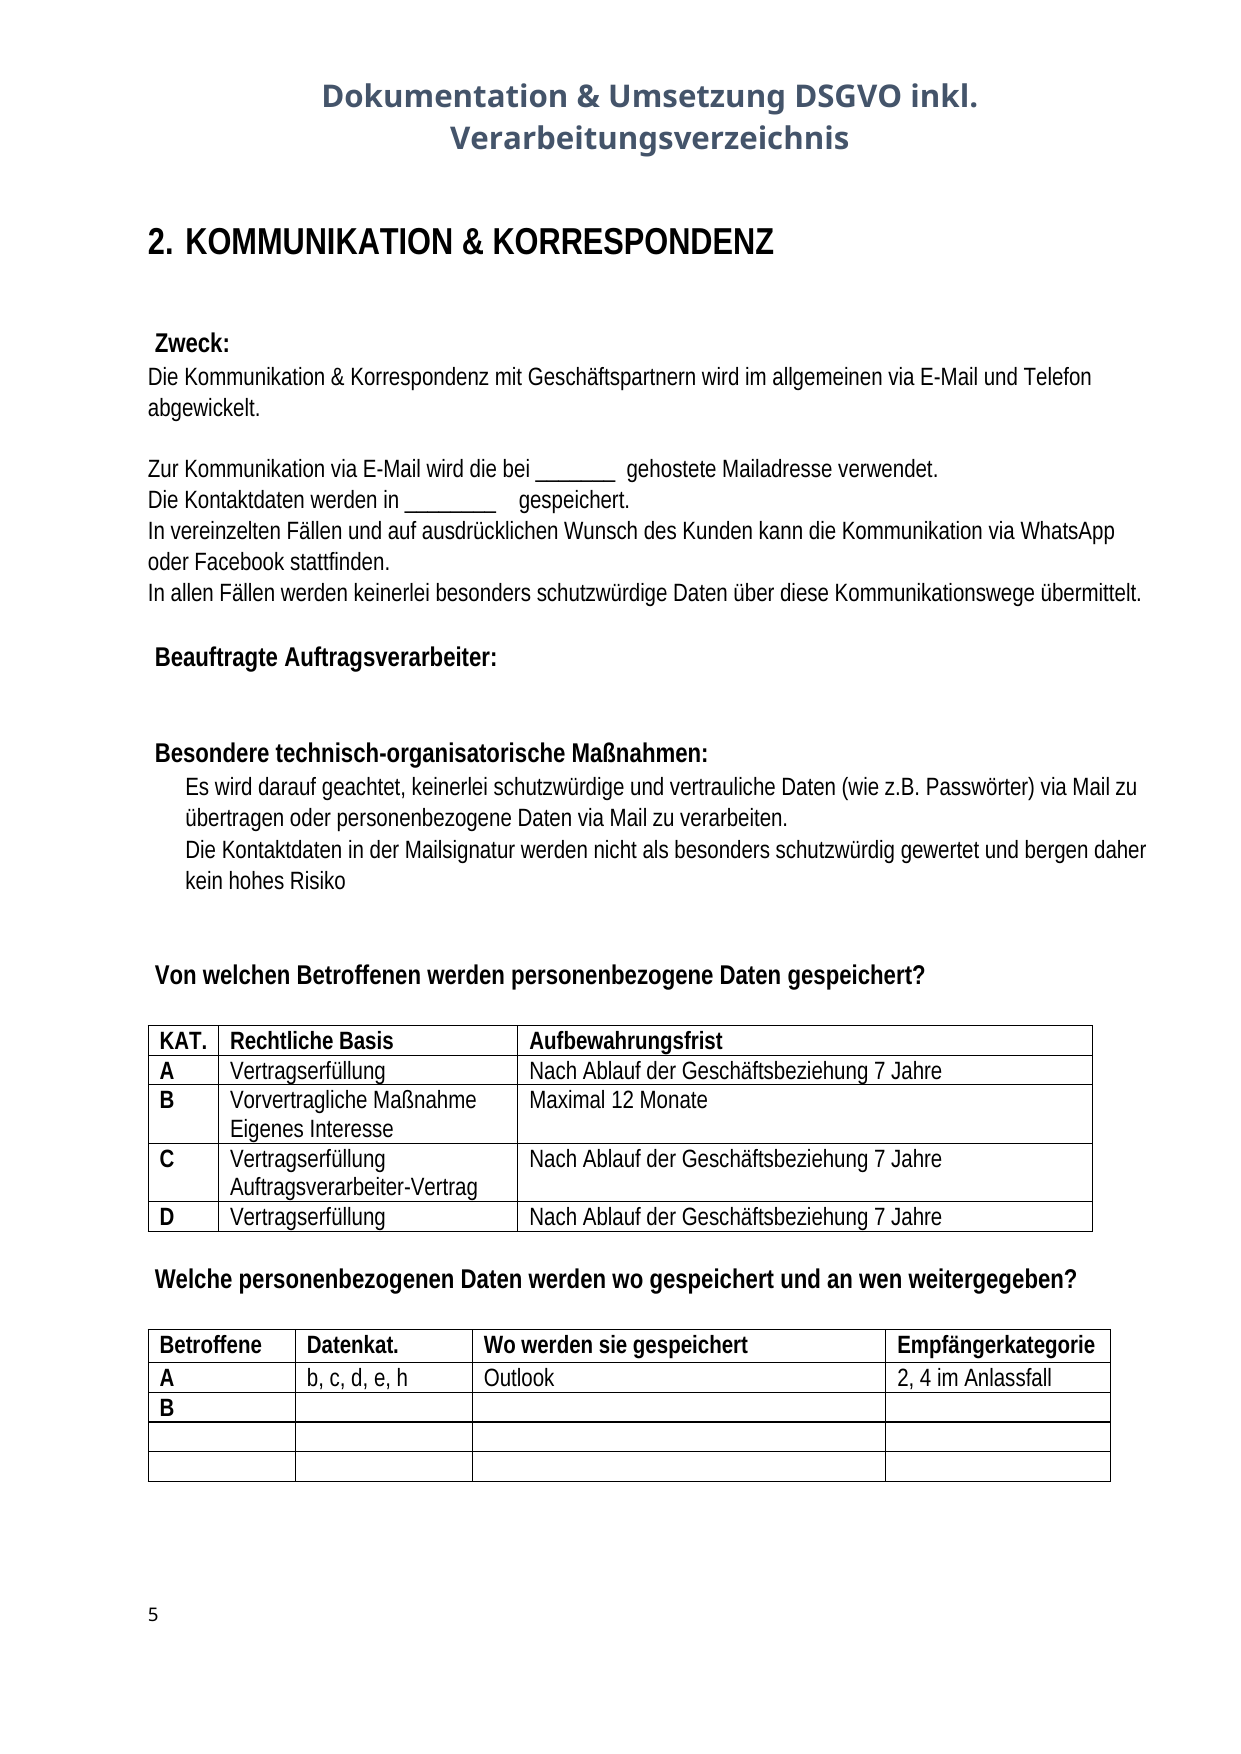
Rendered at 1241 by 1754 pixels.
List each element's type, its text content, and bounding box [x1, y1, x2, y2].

table_header Betroffene [149, 1330, 295, 1362]
table_cell [473, 1393, 885, 1421]
table_cell C [149, 1144, 218, 1201]
text Die Kommunikation & Korrespondenz mit Geschäftspartnern wird im allgemeinen via E-Mail und Telefon abgewickelt. [148, 362, 1152, 421]
table_cell [296, 1393, 472, 1421]
text Beauftragte Auftragsverarbeiter: [154, 641, 1152, 672]
table_cell [886, 1452, 1110, 1481]
text Von welchen Betroffenen werden personenbezogene Daten gespeichert? [154, 959, 1152, 990]
table_cell Vertragserfüllung [219, 1202, 517, 1231]
table_cell [886, 1393, 1110, 1421]
table_header Wo werden sie gespeichert [473, 1330, 885, 1362]
table_header KAT. [149, 1026, 218, 1054]
table_cell B [149, 1085, 218, 1143]
table_header Datenkat. [296, 1330, 472, 1362]
table_header Empfängerkategorie [886, 1330, 1110, 1362]
table_cell [149, 1452, 295, 1481]
table_header Aufbewahrungsfrist [518, 1026, 1092, 1054]
table_cell Vertragserfüllung [219, 1056, 517, 1084]
table_cell Nach Ablauf der Geschäftsbeziehung 7 Jahre [518, 1202, 1092, 1231]
text Welche personenbezogenen Daten werden wo gespeichert und an wen weitergegeben? [154, 1263, 1152, 1294]
table_cell Maximal 12 Monate [518, 1085, 1092, 1143]
table_cell Outlook [473, 1363, 885, 1392]
table_cell A [149, 1363, 295, 1392]
text Zur Kommunikation via E-Mail wird die bei _______ gehostete Mailadresse verwendet. Die Kontaktdaten werden in ________ gespeichert. [148, 454, 1152, 514]
table_cell 2, 4 im Anlassfall [886, 1363, 1110, 1392]
text Besondere technisch-organisatorische Maßnahmen: [154, 738, 1152, 769]
table_cell [296, 1452, 472, 1481]
table_cell [296, 1423, 472, 1451]
table_cell Nach Ablauf der Geschäftsbeziehung 7 Jahre [518, 1144, 1092, 1201]
text In vereinzelten Fällen und auf ausdrücklichen Wunsch des Kunden kann die Kommunikation via WhatsApp oder Facebook stattfinden. [148, 516, 1152, 576]
table_cell B [149, 1393, 295, 1421]
text Zweck: [154, 328, 1152, 359]
table_cell [473, 1423, 885, 1451]
text In allen Fällen werden keinerlei besonders schutzwürdige Daten über diese Kommunikationswege übermittelt. [148, 578, 1152, 607]
table_header Rechtliche Basis [219, 1026, 517, 1054]
table_cell Nach Ablauf der Geschäftsbeziehung 7 Jahre [518, 1056, 1092, 1084]
table_cell A [149, 1056, 218, 1084]
table_cell [886, 1423, 1110, 1451]
table_cell [149, 1423, 295, 1451]
table_cell Vorvertragliche Maßnahme Eigenes Interesse [219, 1085, 517, 1143]
table_cell D [149, 1202, 218, 1231]
text Kommunikation & Korrespondenz [148, 219, 1152, 262]
text Es wird darauf geachtet, keinerlei schutzwürdige und vertrauliche Daten (wie z.B. Passwörter) via Mail zu übertragen oder personenbezogene Daten via Mail zu verarbeiten. Die Kontaktdaten in der Mailsignatur werden nicht als besonders schutzwürdig gewertet und bergen daher kein hohes Risiko [185, 772, 1152, 895]
table_cell [473, 1452, 885, 1481]
table_cell b, c, d, e, h [296, 1363, 472, 1392]
table_cell Vertragserfüllung Auftragsverarbeiter-Vertrag [219, 1144, 517, 1201]
